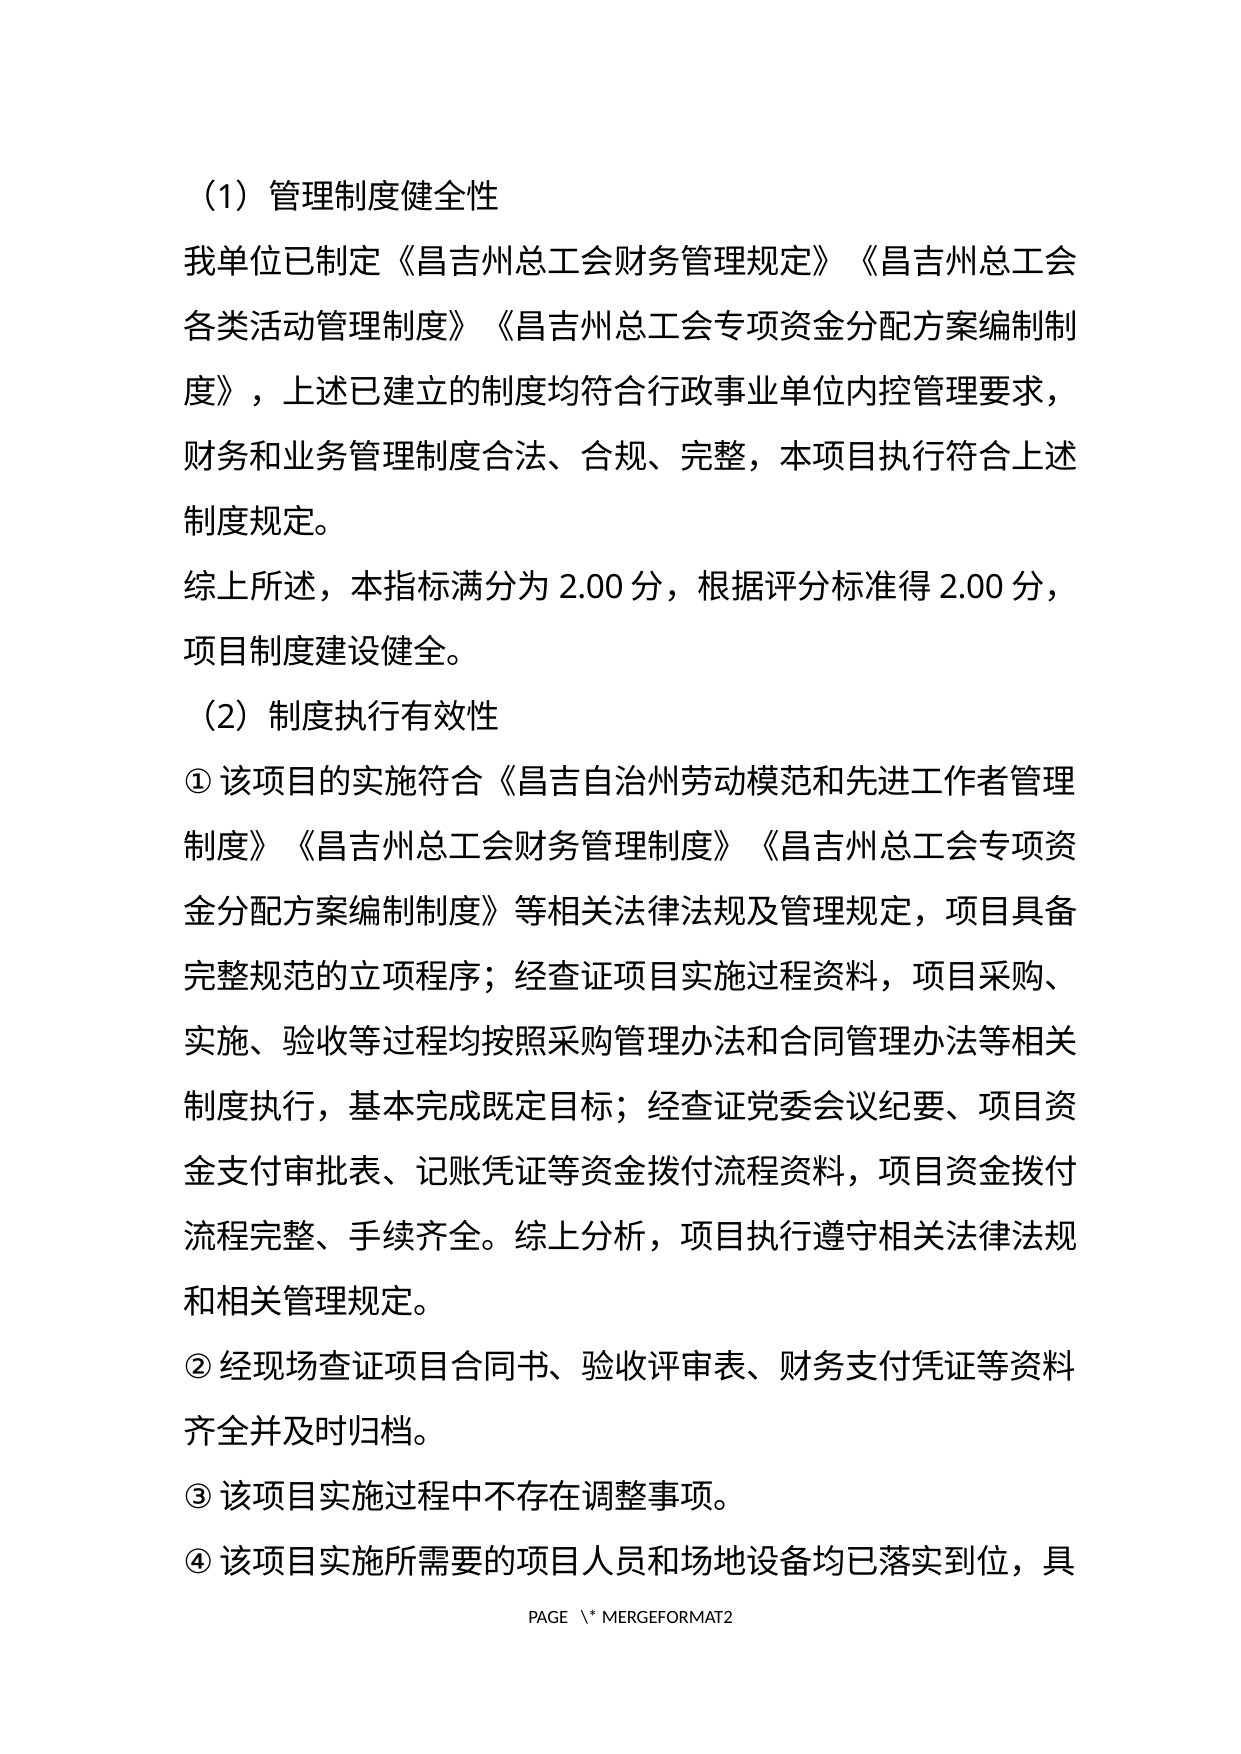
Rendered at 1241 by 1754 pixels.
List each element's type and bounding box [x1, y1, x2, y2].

text [183, 162, 1078, 1592]
